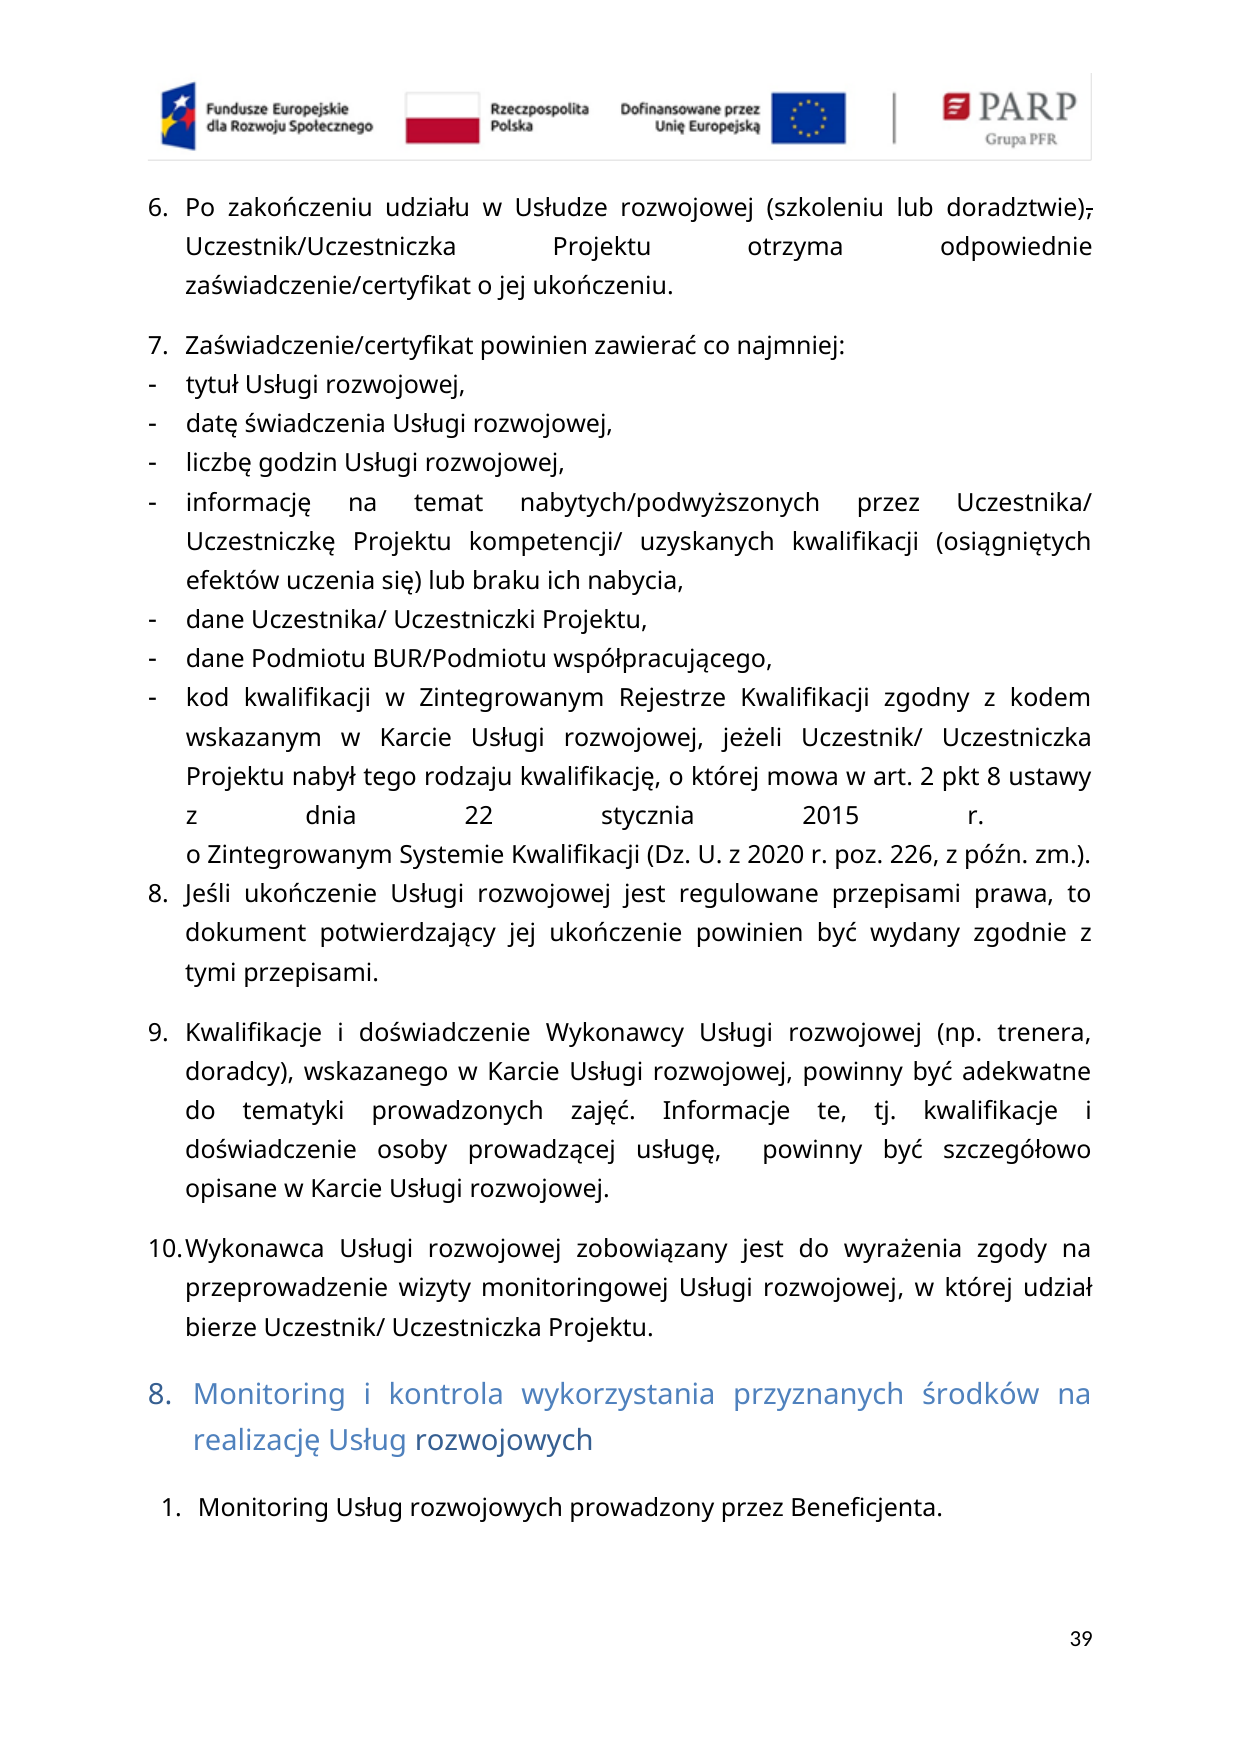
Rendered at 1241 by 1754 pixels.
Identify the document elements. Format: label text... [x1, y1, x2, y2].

list Po zakończeniu udziału w Usłudze rozwojowej (szkoleniu lub doradztwie), Uczestnik/Uczestniczka Projektu otrzyma odpowiednie zaświadczenie/certyfikat o jej ukończeniu. [148, 189, 1092, 302]
list Zaświadczenie/certyfikat powinien zawierać co najmniej: [148, 327, 1092, 362]
list dane Podmiotu BUR/Podmiotu współpracującego, [148, 641, 1092, 675]
list informację na temat nabytych/podwyższonych przez Uczestnika/ Uczestniczkę Projektu kompetencji/ uzyskanych kwalifikacji (osiągniętych efektów uczenia się) lub braku ich nabycia, [148, 484, 1092, 597]
list Kwalifikacje i doświadczenie Wykonawcy Usługi rozwojowej (np. trenera, doradcy), wskazanego w Karcie Usługi rozwojowej, powinny być adekwatne do tematyki prowadzonych zajęć. Informacje te, tj. kwalifikacje i doświadczenie osoby prowadzącej usługę, powinny być szczegółowo opisane w Karcie Usługi rozwojowej. [148, 1014, 1092, 1205]
picture [147, 73, 1093, 162]
list datę świadczenia Usługi rozwojowej, [148, 406, 1092, 440]
list liczbę godzin Usługi rozwojowej, [148, 445, 1092, 479]
list dane Uczestnika/ Uczestniczki Projektu, [148, 602, 1092, 636]
list Jeśli ukończenie Usługi rozwojowej jest regulowane przepisami prawa, to dokument potwierdzający jej ukończenie powinien być wydany zgodnie z tymi przepisami. [148, 876, 1092, 988]
list tytuł Usługi rozwojowej, [148, 367, 1092, 401]
list Monitoring Usług rozwojowych prowadzony przez Beneficjenta. [161, 1489, 1092, 1524]
list kod kwalifikacji w Zintegrowanym Rejestrze Kwalifikacji zgodny z kodem wskazanym w Karcie Usługi rozwojowej, jeżeli Uczestnik/ Uczestniczka Projektu nabył tego rodzaju kwalifikację, o której mowa w art. 2 pkt 8 ustawy z dnia 22 stycznia 2015 r. o Zintegrowanym Systemie Kwalifikacji (Dz. U. z 2020 r. poz. 226, z późn. zm.). [148, 680, 1092, 871]
list Monitoring i kontrola wykorzystania przyznanych środków na realizację Usług rozwojowych [148, 1373, 1092, 1459]
list Wykonawca Usługi rozwojowej zobowiązany jest do wyrażenia zgody na przeprowadzenie wizyty monitoringowej Usługi rozwojowej, w której udział bierze Uczestnik/ Uczestniczka Projektu. [148, 1231, 1092, 1343]
